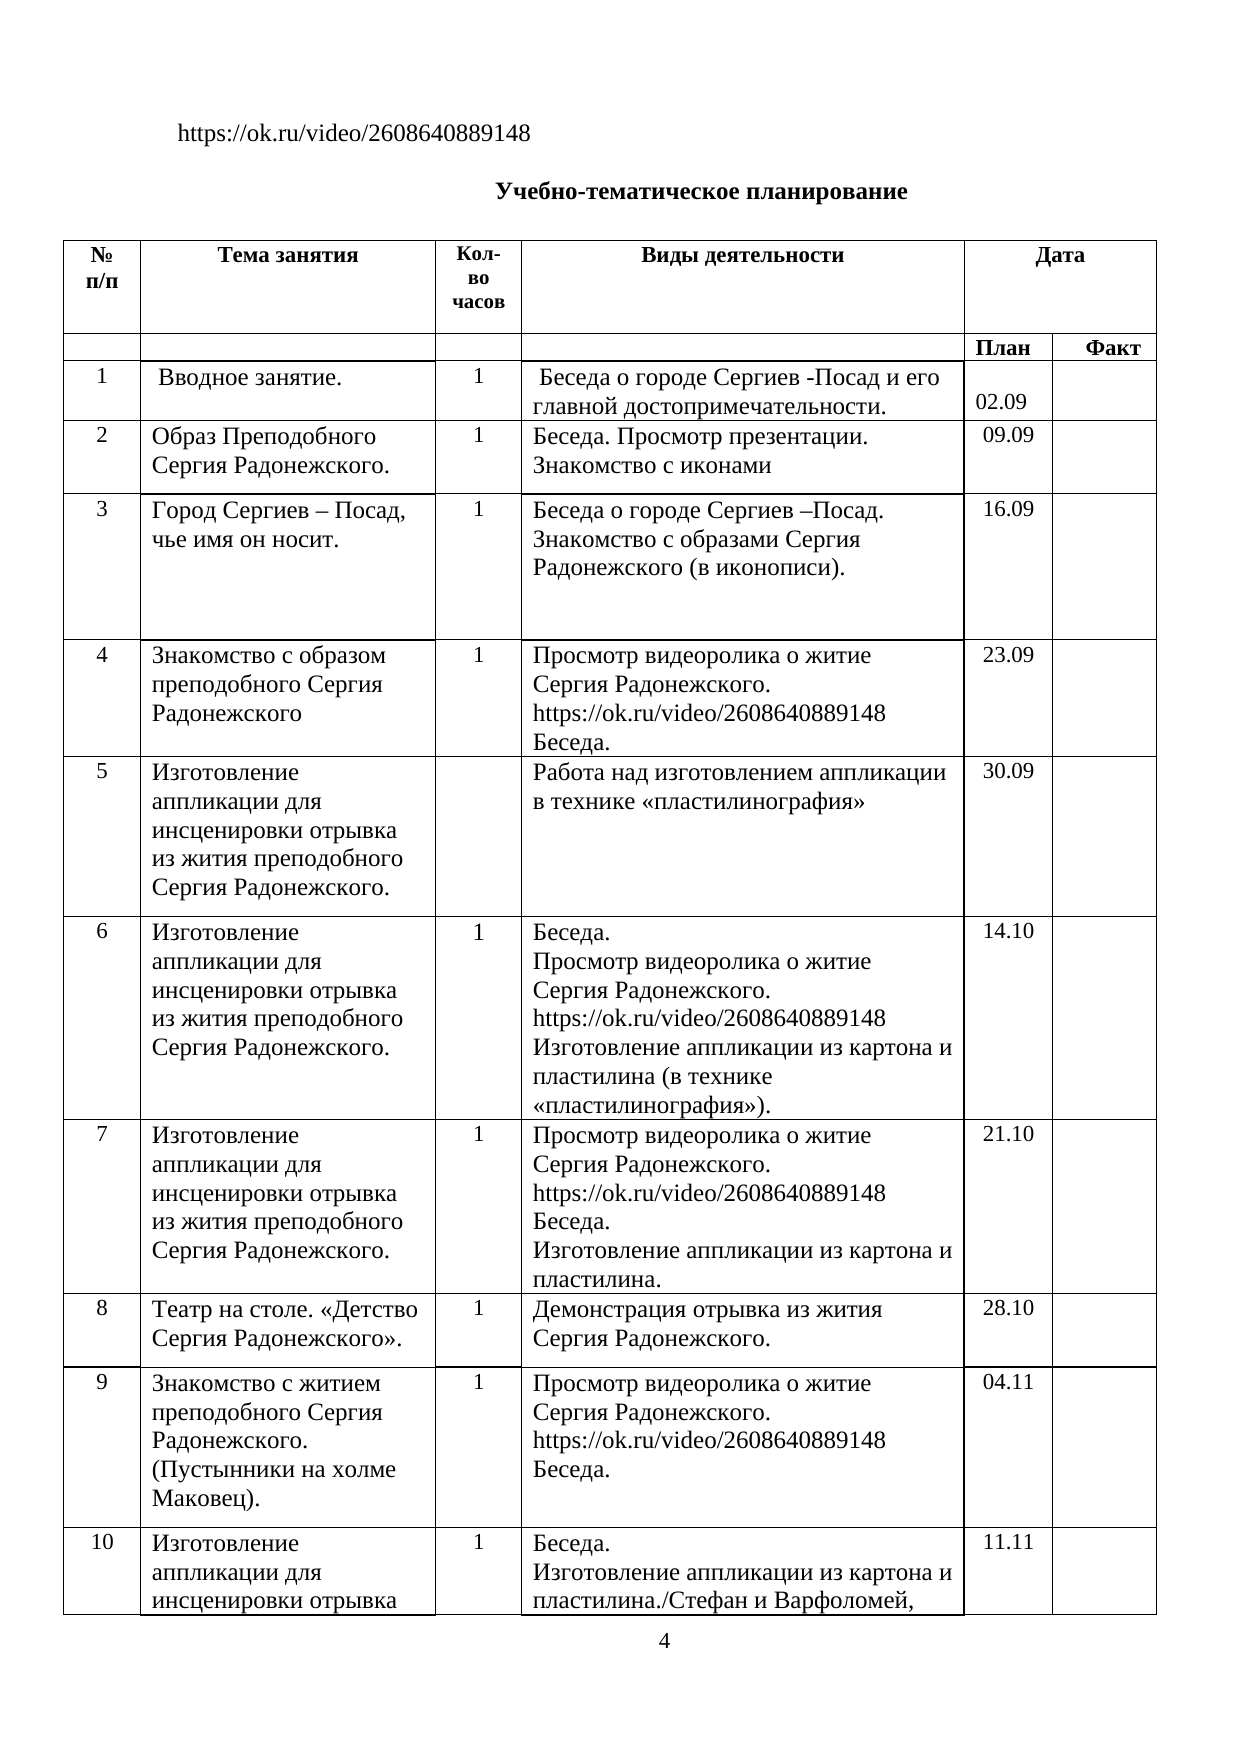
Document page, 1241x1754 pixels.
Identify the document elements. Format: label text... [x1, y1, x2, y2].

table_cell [522, 1528, 963, 1614]
table_cell 1 [436, 1294, 521, 1366]
table_cell Работа над изготовлением аппликации в технике «пластилинография» [522, 757, 963, 916]
table_cell [1053, 1528, 1156, 1614]
table_header № п/п [64, 241, 140, 333]
table_cell Просмотр видеоролика о житие Сергия Радонежского. https://ok.ru/video/2608640889148 Беседа. Изготовление аппликации из картона и пластилина. [522, 1120, 963, 1293]
table_cell 21.10 [965, 1120, 1052, 1293]
table_cell 23.09 [965, 640, 1052, 756]
table_cell Просмотр видеоролика о житие Сергия Радонежского. https://ok.ru/video/2608640889148 Беседа. [522, 641, 963, 756]
table_cell 10 [64, 1528, 140, 1614]
table_cell Беседа. Просмотр презентации. Знакомство с иконами [522, 421, 963, 493]
table_cell 11.11 [965, 1528, 1052, 1614]
table_cell [1053, 1368, 1156, 1527]
table_cell 02.09 [965, 361, 1052, 419]
table_cell [436, 334, 521, 360]
table_cell Беседа о городе Сергиев -Посад и его главной достопримечательности. [522, 362, 963, 419]
table_cell 1 [436, 640, 521, 756]
table_cell 1 [436, 361, 521, 419]
table_cell Беседа. Просмотр видеоролика о житие Сергия Радонежского. https://ok.ru/video/2608640889148 Изготовление аппликации из картона и пластилина (в технике «пластилинография»). [522, 917, 963, 1118]
table_cell 1 [436, 1120, 521, 1293]
table_cell 8 [64, 1294, 140, 1366]
table_cell [1053, 1294, 1156, 1366]
table_cell 28.10 [965, 1294, 1052, 1366]
table_cell [141, 334, 435, 360]
table_cell Факт [1053, 334, 1156, 360]
table_cell [1053, 421, 1156, 493]
table_cell 6 [64, 917, 140, 1118]
table_cell Образ Преподобного Сергия Радонежского. [141, 421, 435, 493]
table_cell Демонстрация отрывка из жития Сергия Радонежского. [522, 1294, 963, 1366]
table_cell План [965, 334, 1052, 360]
table_cell Театр на столе. «Детство Сергия Радонежского». [141, 1294, 435, 1366]
table_cell 1 [436, 1368, 521, 1527]
table_cell 1 [436, 494, 521, 639]
table_cell [1053, 917, 1156, 1118]
table_cell 16.09 [965, 494, 1052, 639]
table_header Тема занятия [141, 241, 435, 333]
table_cell 2 [64, 421, 140, 493]
table_cell [1053, 757, 1156, 916]
table_cell [1053, 1120, 1156, 1293]
table_cell [522, 334, 964, 360]
table_cell 09.09 [965, 421, 1052, 493]
table_cell 30.09 [965, 757, 1052, 916]
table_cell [141, 1528, 435, 1614]
table_cell 3 [64, 494, 140, 639]
table_cell Изготовление аппликации для инсценировки отрывка из жития преподобного Сергия Радонежского. [141, 917, 435, 1118]
table_cell 9 [64, 1368, 140, 1527]
table_cell [64, 334, 140, 360]
table_cell Город Сергиев – Посад, чье имя он носит. [141, 495, 435, 639]
table_cell [1053, 361, 1156, 419]
table_header Кол-во часов [436, 241, 521, 333]
table_cell 14.10 [965, 917, 1052, 1118]
text https://ok.ru/video/2608640889148 [177, 118, 1152, 147]
text Учебно-тематическое планирование [177, 176, 1152, 205]
table_cell 1 [436, 421, 521, 493]
table_cell Беседа о городе Сергиев –Посад. Знакомство с образами Сергия Радонежского (в иконописи). [522, 495, 963, 639]
table_cell [1053, 494, 1156, 639]
table_cell 1 [64, 361, 140, 419]
table_cell Знакомство с образом преподобного Сергия Радонежского [141, 641, 435, 756]
table_cell [1053, 640, 1156, 756]
table_cell Изготовление аппликации для инсценировки отрывка из жития преподобного Сергия Радонежского. [141, 1120, 435, 1293]
table_cell 7 [64, 1120, 140, 1293]
table_cell Знакомство с житием преподобного Сергия Радонежского. (Пустынники на холме Маковец). [141, 1368, 435, 1527]
table_cell 5 [64, 757, 140, 916]
table_cell 1 [436, 1528, 521, 1614]
table_cell Изготовление аппликации для инсценировки отрывка из жития преподобного Сергия Радонежского. [141, 757, 435, 916]
table_cell Вводное занятие. [141, 362, 435, 419]
table_cell 4 [64, 640, 140, 756]
table_cell [436, 757, 521, 916]
table_header Виды деятельности [522, 241, 964, 333]
table_cell 1 [436, 917, 521, 1118]
table_header Дата [965, 241, 1156, 333]
table_cell 04.11 [965, 1368, 1052, 1527]
table_cell Просмотр видеоролика о житие Сергия Радонежского. https://ok.ru/video/2608640889148 Беседа. [522, 1368, 963, 1527]
